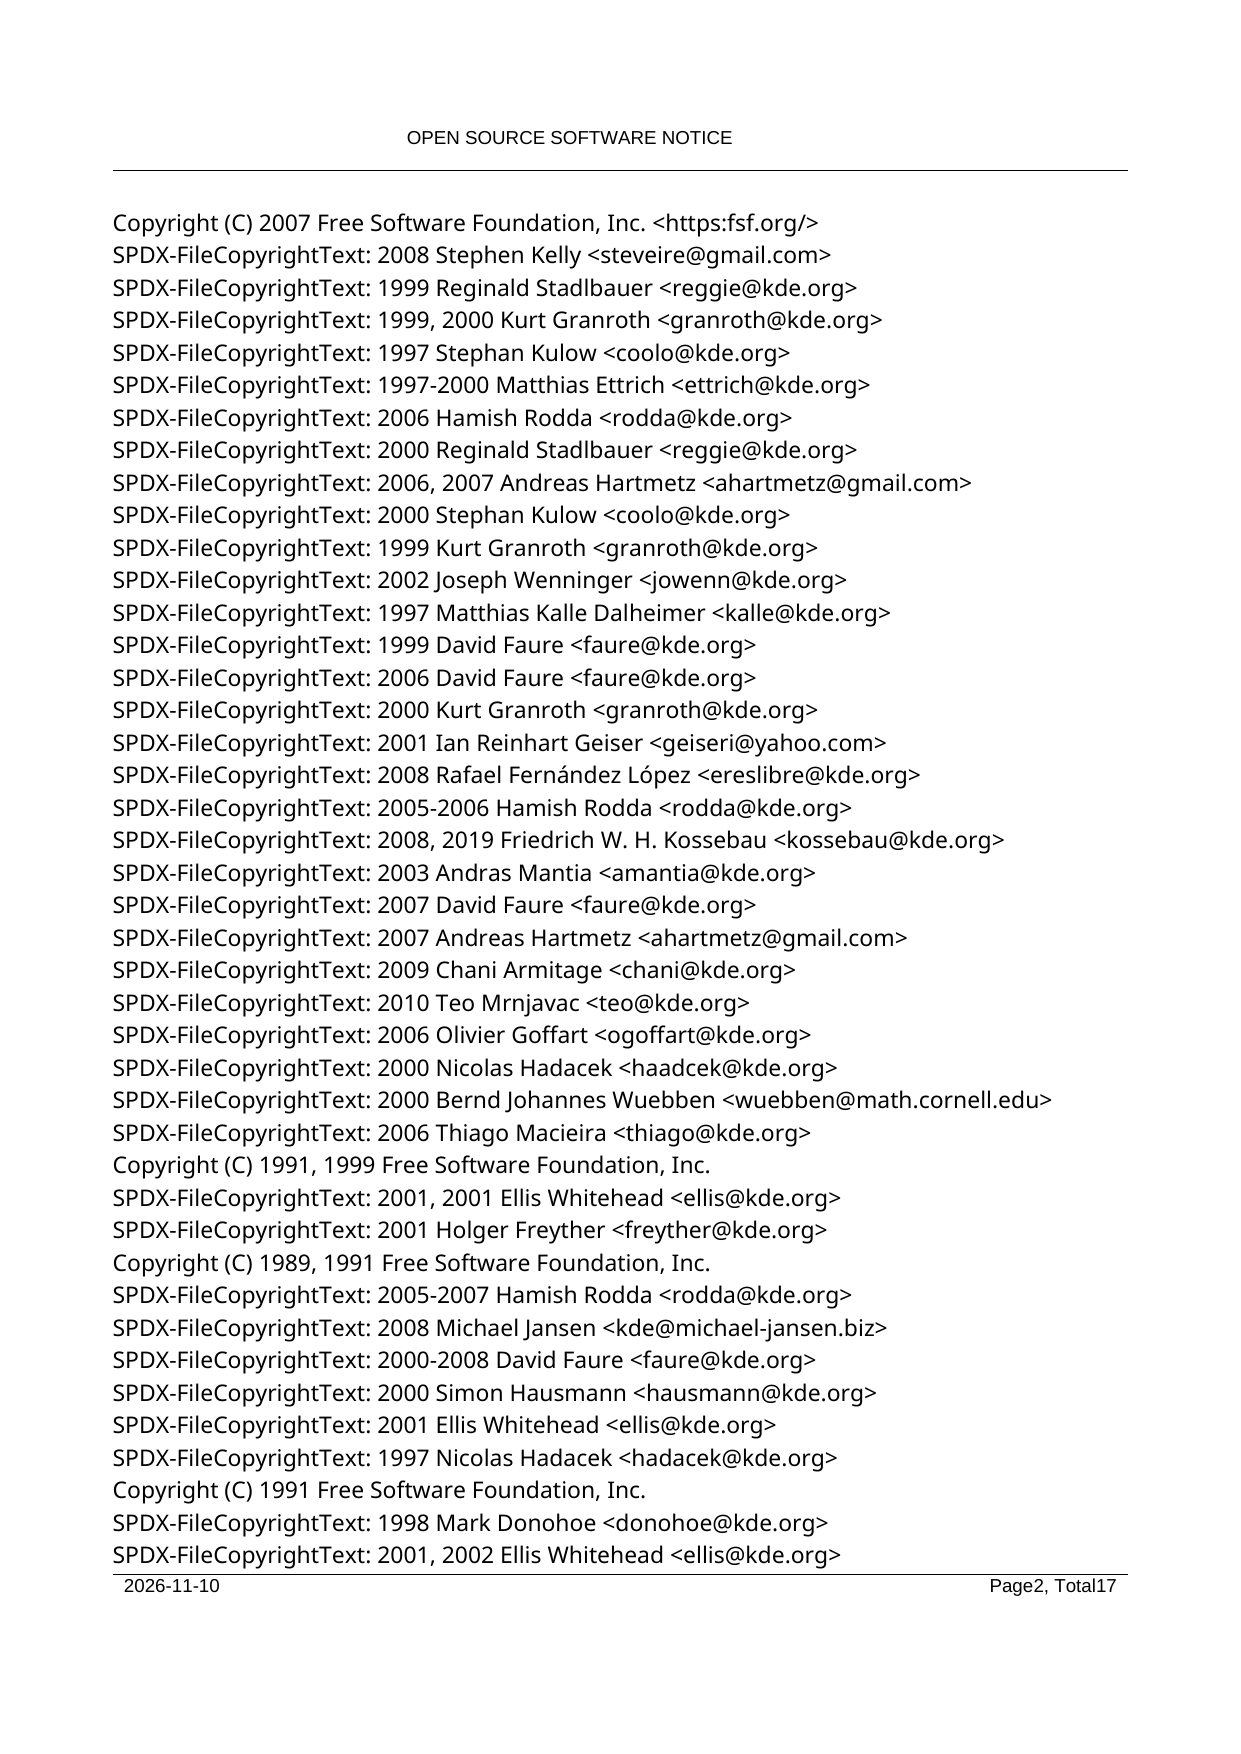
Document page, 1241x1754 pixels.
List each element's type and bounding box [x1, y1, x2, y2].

text [112, 206, 1128, 1571]
